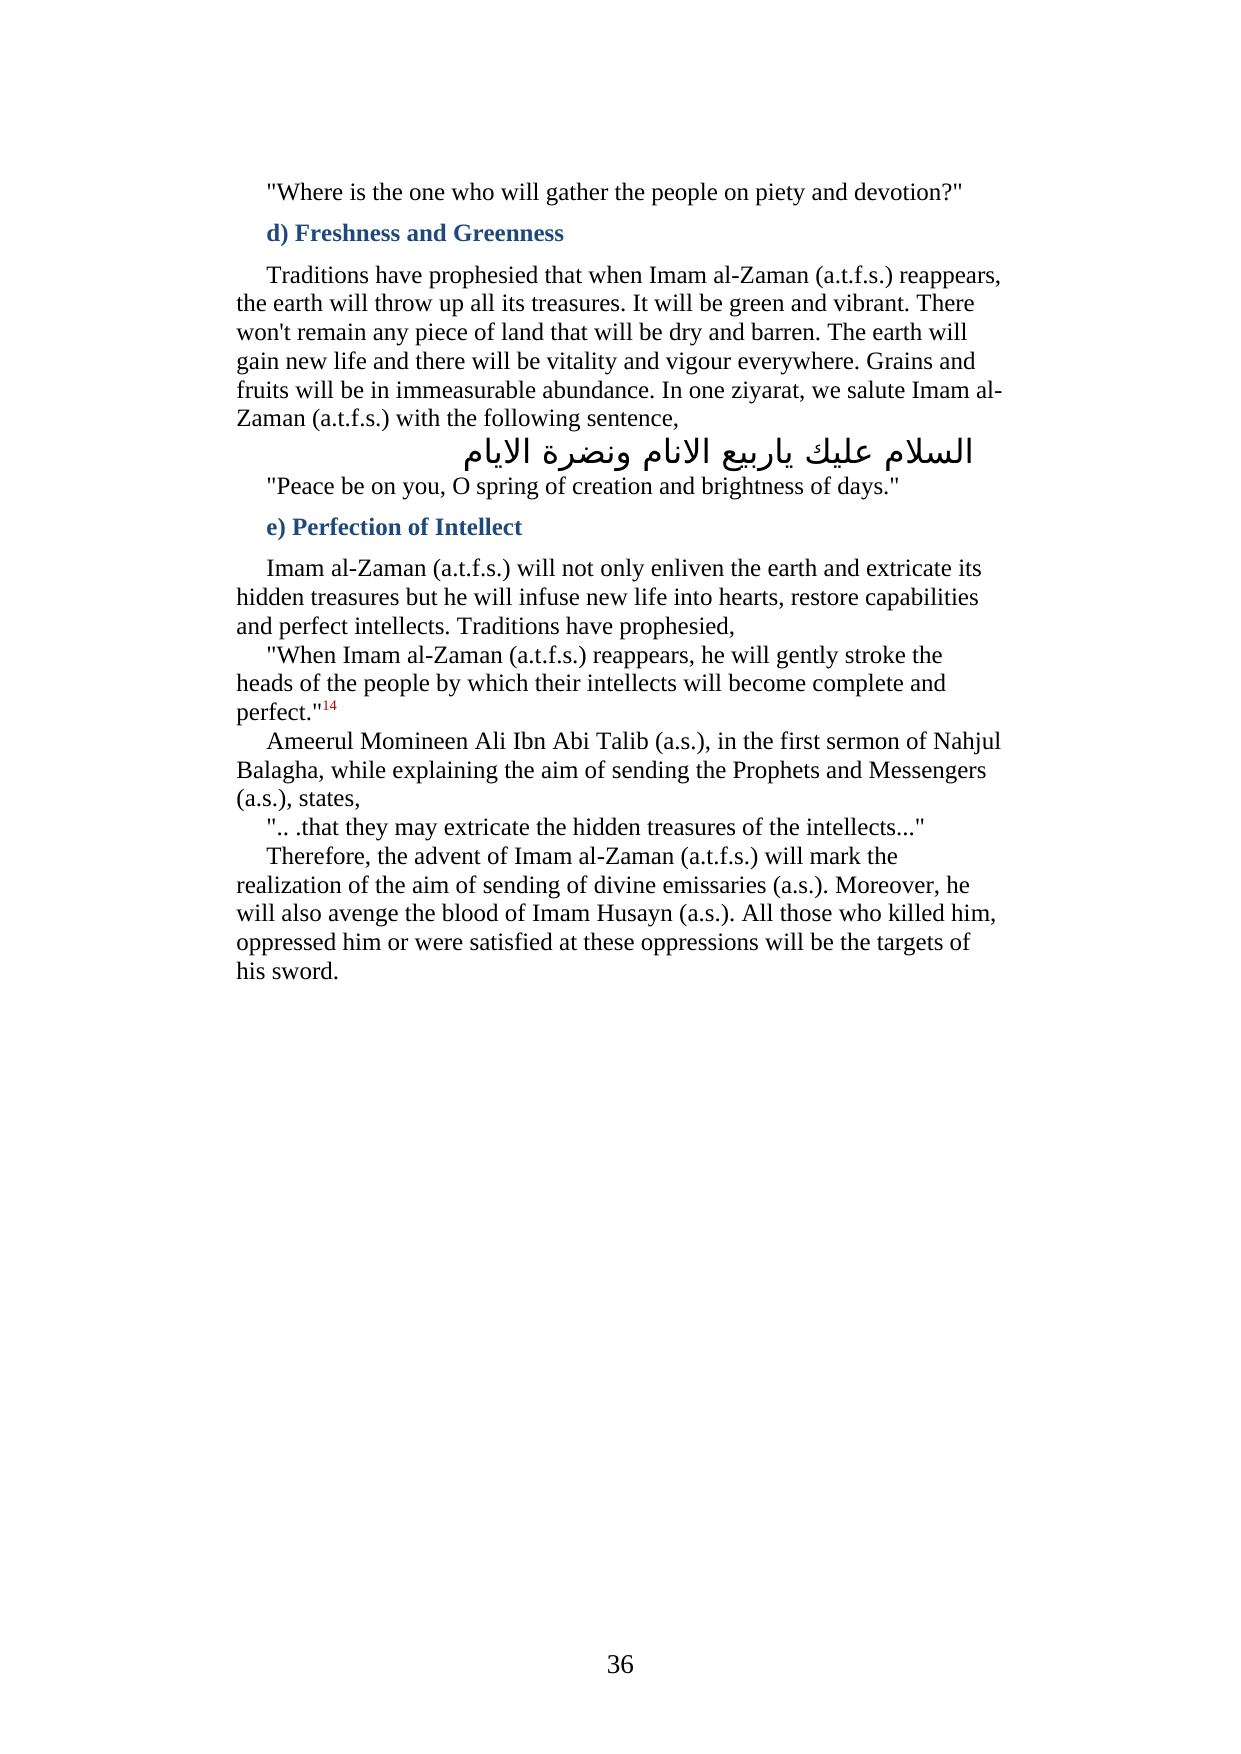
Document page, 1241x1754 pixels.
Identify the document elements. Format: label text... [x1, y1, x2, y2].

text Therefore, the advent of Imam al-Zaman (a.t.f.s.) will mark the realization of the aim of sending of divine emissaries (a.s.). Moreover, he will also avenge the blood of Imam Husayn (a.s.). All those who killed him, oppressed him or were satisfied at these oppressions will be the targets of his sword. [236, 841, 1004, 985]
text "Where is the one who will gather the people on piety and devotion?" [236, 177, 1004, 206]
text "When Imam al-Zaman (a.t.f.s.) reappears, he will gently stroke the heads of the people by which their intellects will become complete and perfect."14 [236, 640, 1004, 726]
text السلام عليك ياربيع الانام ونضرة الايام [236, 432, 1004, 471]
text Traditions have prophesied that when Imam al-Zaman (a.t.f.s.) reappears, the earth will throw up all its treasures. It will be green and vibrant. There won't remain any piece of land that will be dry and barren. The earth will gain new life and there will be vitality and vigour everywhere. Grains and fruits will be in immeasurable abundance. In one ziyarat, we salute Imam al-Zaman (a.t.f.s.) with the following sentence, [236, 260, 1004, 432]
text Imam al-Zaman (a.t.f.s.) will not only enliven the earth and extricate its hidden treasures but he will infuse new life into hearts, restore capabilities and perfect intellects. Traditions have prophesied, [236, 553, 1004, 640]
subtitle e) Perfection of Intellect [236, 512, 1004, 541]
text ".. .that they may extricate the hidden treasures of the intellects..." [236, 812, 1004, 841]
text Ameerul Momineen Ali Ibn Abi Talib (a.s.), in the first sermon of Nahjul Balagha, while explaining the aim of sending the Prophets and Messengers (a.s.), states, [236, 726, 1004, 812]
text "Peace be on you, O spring of creation and brightness of days." [236, 471, 1004, 500]
subtitle d) Freshness and Greenness [236, 218, 1004, 247]
